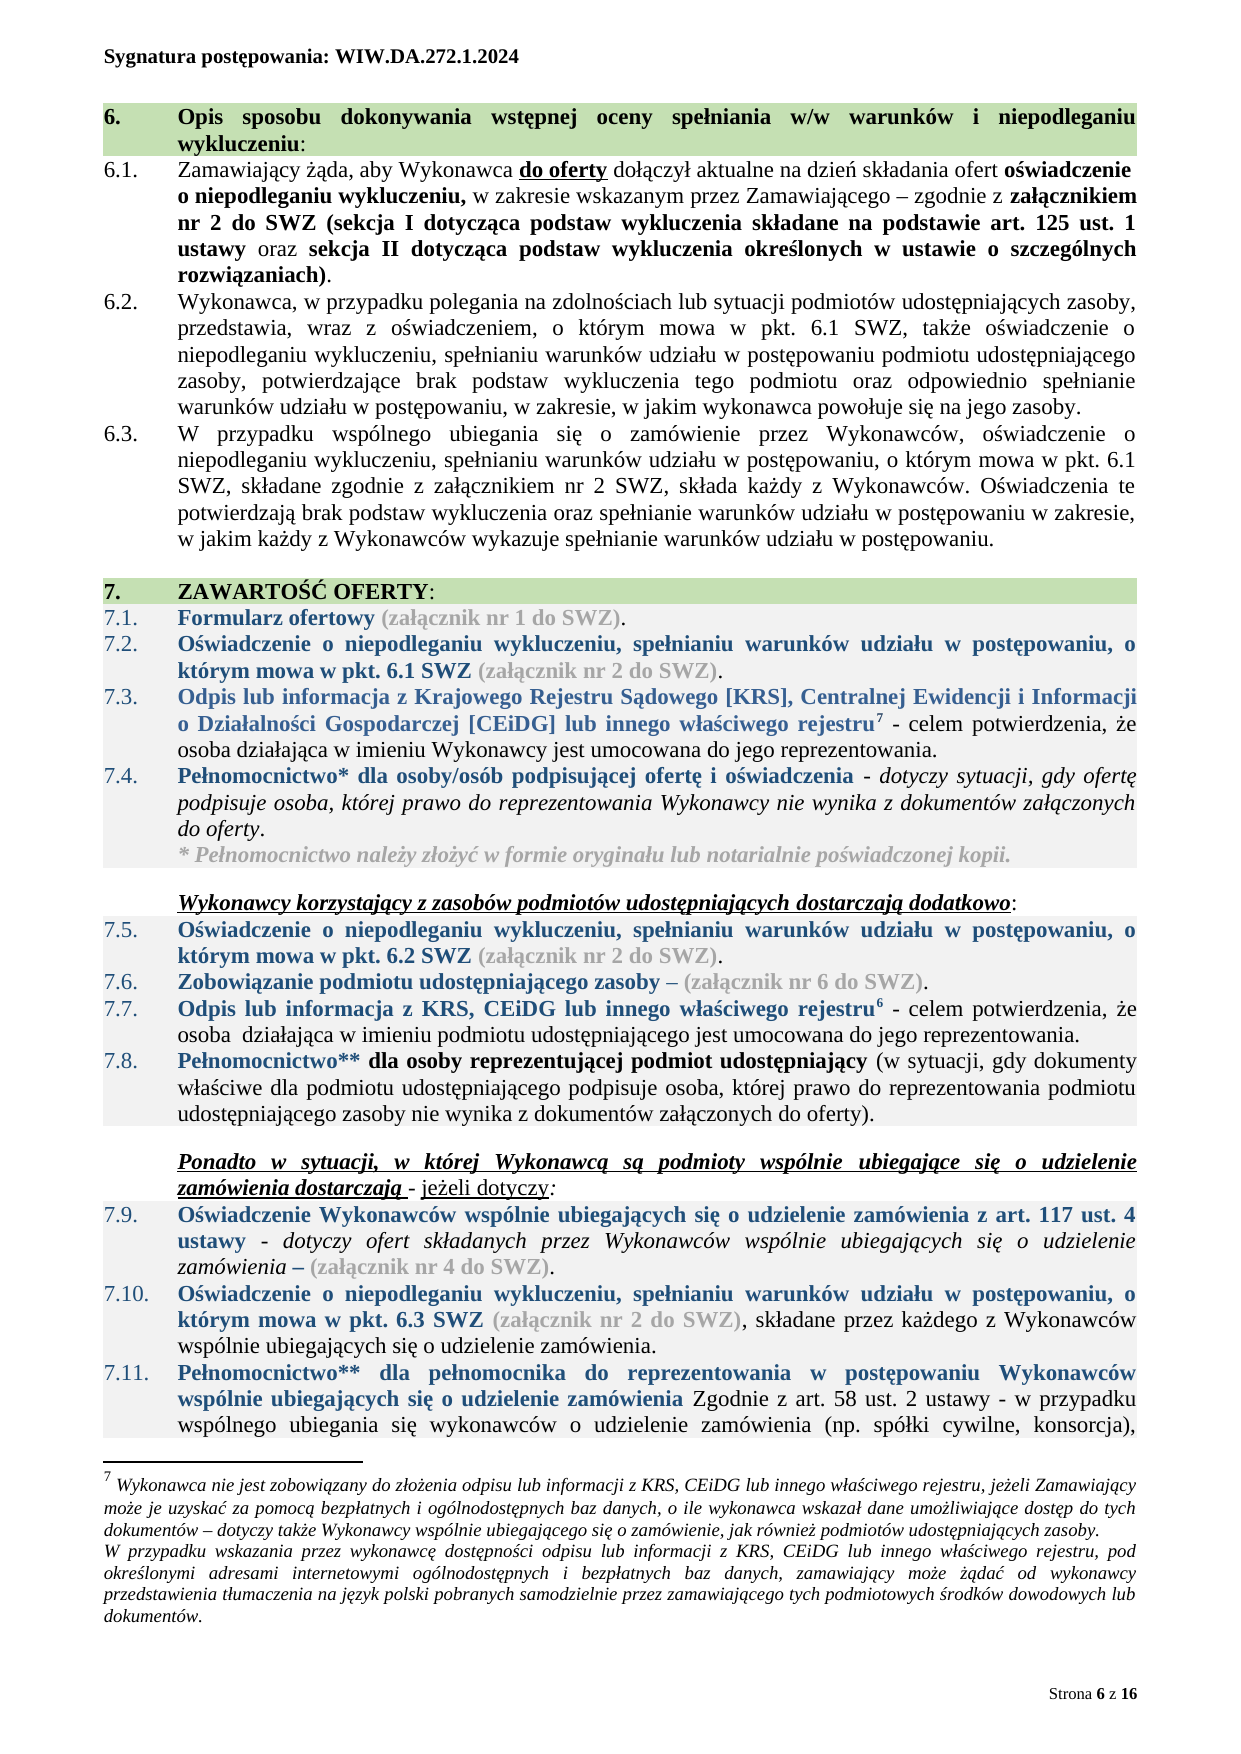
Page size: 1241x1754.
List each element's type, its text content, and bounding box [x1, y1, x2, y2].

list W przypadku wspólnego ubiegania się o zamówienie przez Wykonawców, oświadczenie o niepodleganiu wykluczeniu, spełnianiu warunków udziału w postępowaniu, o którym mowa w pkt. 6.1 SWZ, składane zgodnie z załącznikiem nr 2 SWZ, składa każdy z Wykonawców. Oświadczenia te potwierdzają brak podstaw wykluczenia oraz spełnianie warunków udziału w postępowaniu w zakresie, w jakim każdy z Wykonawców wykazuje spełnianie warunków udziału w postępowaniu. [103, 420, 1137, 551]
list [103, 1359, 1137, 1438]
list ZAWARTOŚĆ OFERTY: [103, 578, 1137, 604]
list Pełnomocnictwo** dla osoby reprezentującej podmiot udostępniający (w sytuacji, gdy dokumenty właściwe dla podmiotu udostępniającego podpisuje osoba, której prawo do reprezentowania podmiotu udostępniającego zasoby nie wynika z dokumentów załączonych do oferty). [103, 1047, 1137, 1126]
list Oświadczenie o niepodleganiu wykluczeniu, spełnianiu warunków udziału w postępowaniu, o którym mowa w pkt. 6.3 SWZ (załącznik nr 2 do SWZ), składane przez każdego z Wykonawców wspólnie ubiegających się o udzielenie zamówienia. [103, 1280, 1137, 1359]
text Wykonawcy korzystający z zasobów podmiotów udostępniających dostarczają dodatkowo: [177, 889, 1137, 916]
list Odpis lub informacja z Krajowego Rejestru Sądowego [KRS], Centralnej Ewidencji i Informacji o Działalności Gospodarczej [CEiDG] lub innego właściwego rejestru - celem potwierdzenia, że osoba działająca w imieniu Wykonawcy jest umocowana do jego reprezentowania. [103, 683, 1137, 762]
list Zamawiający żąda, aby Wykonawca do oferty dołączył aktualne na dzień składania ofert oświadczenie o niepodleganiu wykluczeniu, w zakresie wskazanym przez Zamawiającego – zgodnie z załącznikiem nr 2 do SWZ (sekcja I dotycząca podstaw wykluczenia składane na podstawie art. 125 ust. 1 ustawy oraz sekcja II dotycząca podstaw wykluczenia określonych w ustawie o szczególnych rozwiązaniach). [103, 156, 1137, 288]
list Wykonawca, w przypadku polegania na zdolnościach lub sytuacji podmiotów udostępniających zasoby, przedstawia, wraz z oświadczeniem, o którym mowa w pkt. 6.1 SWZ, także oświadczenie o niepodleganiu wykluczeniu, spełnianiu warunków udziału w postępowaniu podmiotu udostępniającego zasoby, potwierdzające brak podstaw wykluczenia tego podmiotu oraz odpowiednio spełnianie warunków udziału w postępowaniu, w zakresie, w jakim wykonawca powołuje się na jego zasoby. [103, 288, 1137, 420]
list Oświadczenie Wykonawców wspólnie ubiegających się o udzielenie zamówienia z art. 117 ust. 4 ustawy - dotyczy ofert składanych przez Wykonawców wspólnie ubiegających się o udzielenie zamówienia – (załącznik nr 4 do SWZ). [103, 1201, 1137, 1280]
list Opis sposobu dokonywania wstępnej oceny spełniania w/w warunków i niepodleganiu wykluczeniu: [103, 103, 1137, 156]
list Formularz ofertowy (załącznik nr 1 do SWZ). [103, 604, 1137, 631]
text Ponadto w sytuacji, w której Wykonawcą są podmioty wspólnie ubiegające się o udzielenie zamówienia dostarczają - jeżeli dotyczy: [177, 1148, 1137, 1171]
text * Pełnomocnictwo należy złożyć w formie oryginału lub notarialnie poświadczonej kopii. [103, 841, 1137, 868]
list Oświadczenie o niepodleganiu wykluczeniu, spełnianiu warunków udziału w postępowaniu, o którym mowa w pkt. 6.2 SWZ (załącznik nr 2 do SWZ). [103, 916, 1137, 968]
list Pełnomocnictwo* dla osoby/osób podpisującej ofertę i oświadczenia - dotyczy sytuacji, gdy ofertę podpisuje osoba, której prawo do reprezentowania Wykonawcy nie wynika z dokumentów załączonych do oferty. [103, 762, 1137, 841]
list Zobowiązanie podmiotu udostępniającego zasoby – (załącznik nr 6 do SWZ). [103, 968, 1137, 995]
list Odpis lub informacja z KRS, CEiDG lub innego właściwego rejestru6 - celem potwierdzenia, że osoba działająca w imieniu podmiotu udostępniającego jest umocowana do jego reprezentowania. [103, 995, 1137, 1047]
text Ponadto w sytuacji, w której Wykonawcą są podmioty wspólnie ubiegające się o udzielenie zamówienia dostarczają - jeżeli dotyczy: [177, 1172, 1137, 1201]
list Oświadczenie o niepodleganiu wykluczeniu, spełnianiu warunków udziału w postępowaniu, o którym mowa w pkt. 6.1 SWZ (załącznik nr 2 do SWZ). [103, 631, 1137, 683]
